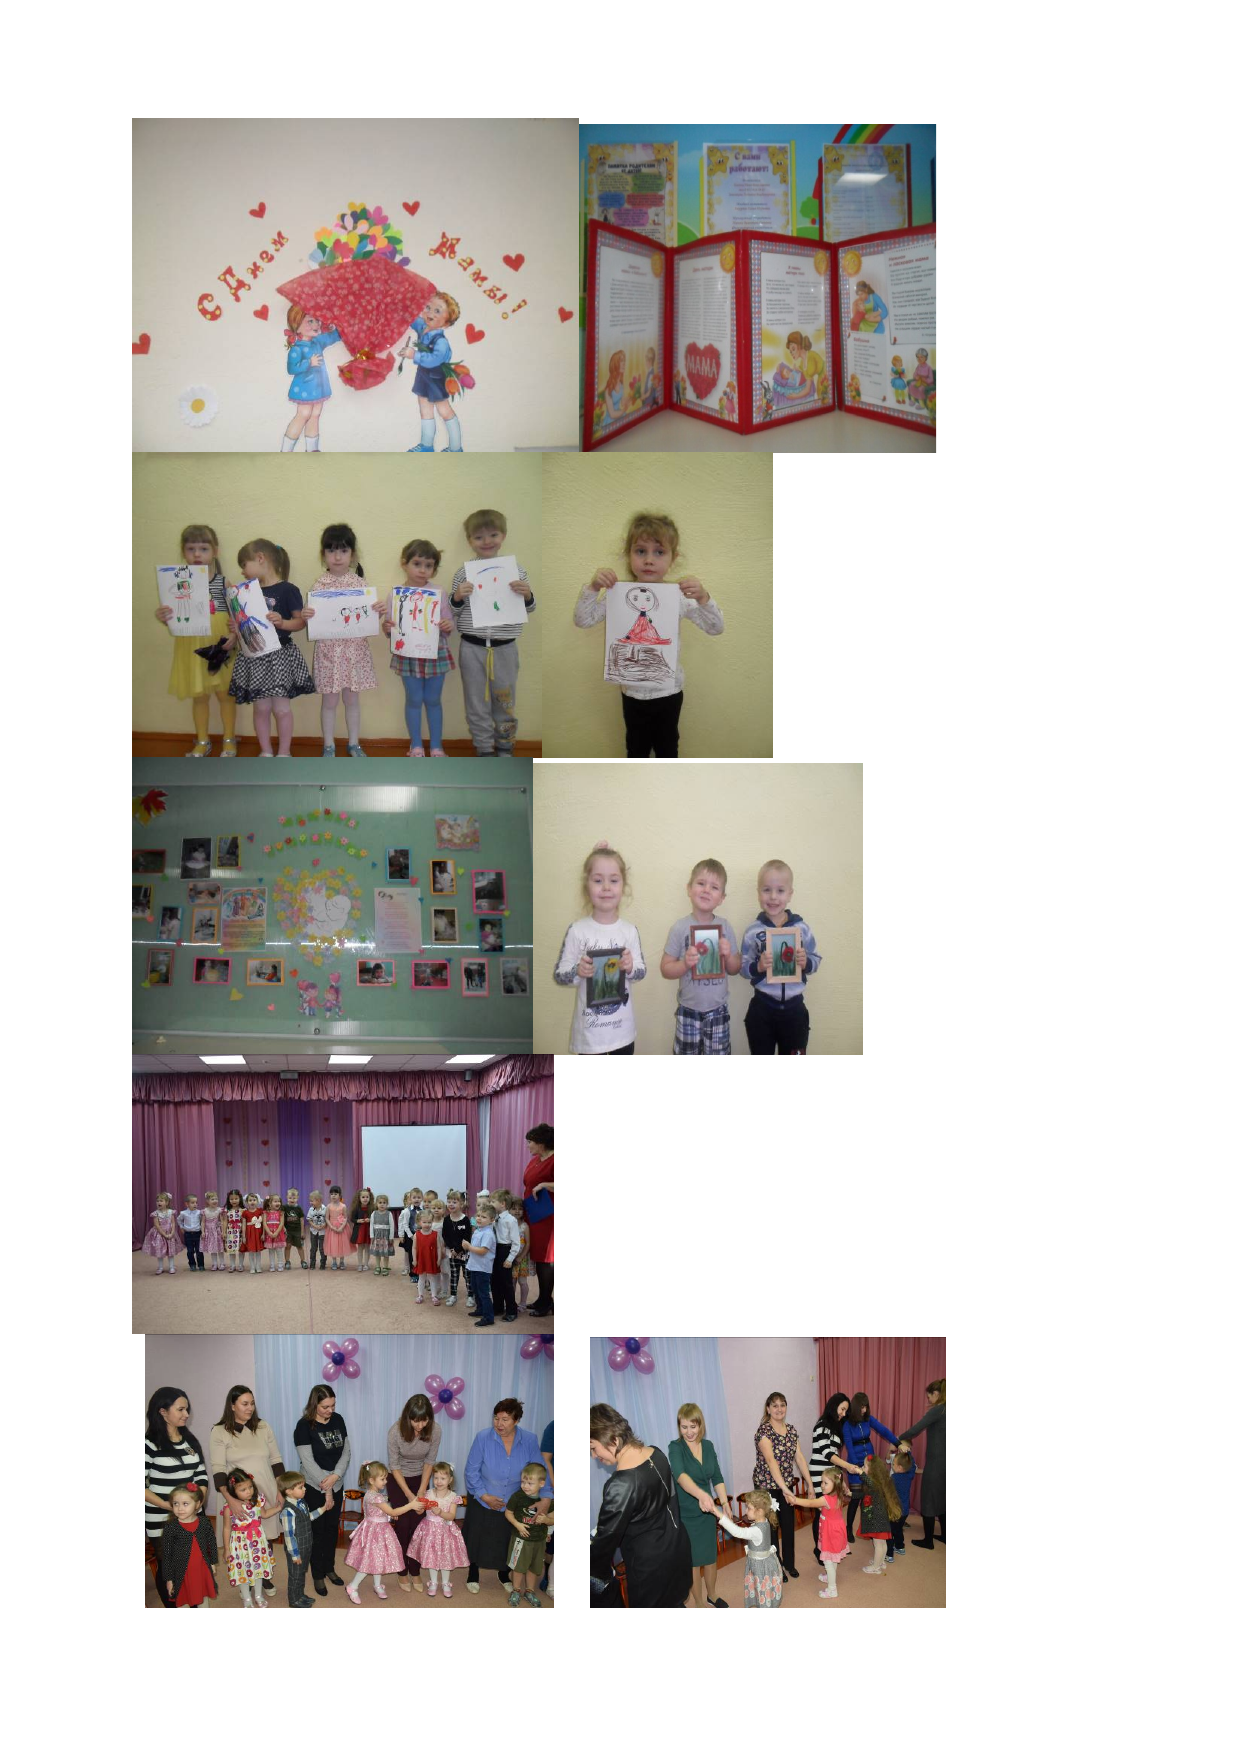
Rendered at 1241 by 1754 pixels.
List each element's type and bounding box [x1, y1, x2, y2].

picture [132, 118, 937, 1608]
picture [590, 1337, 946, 1608]
